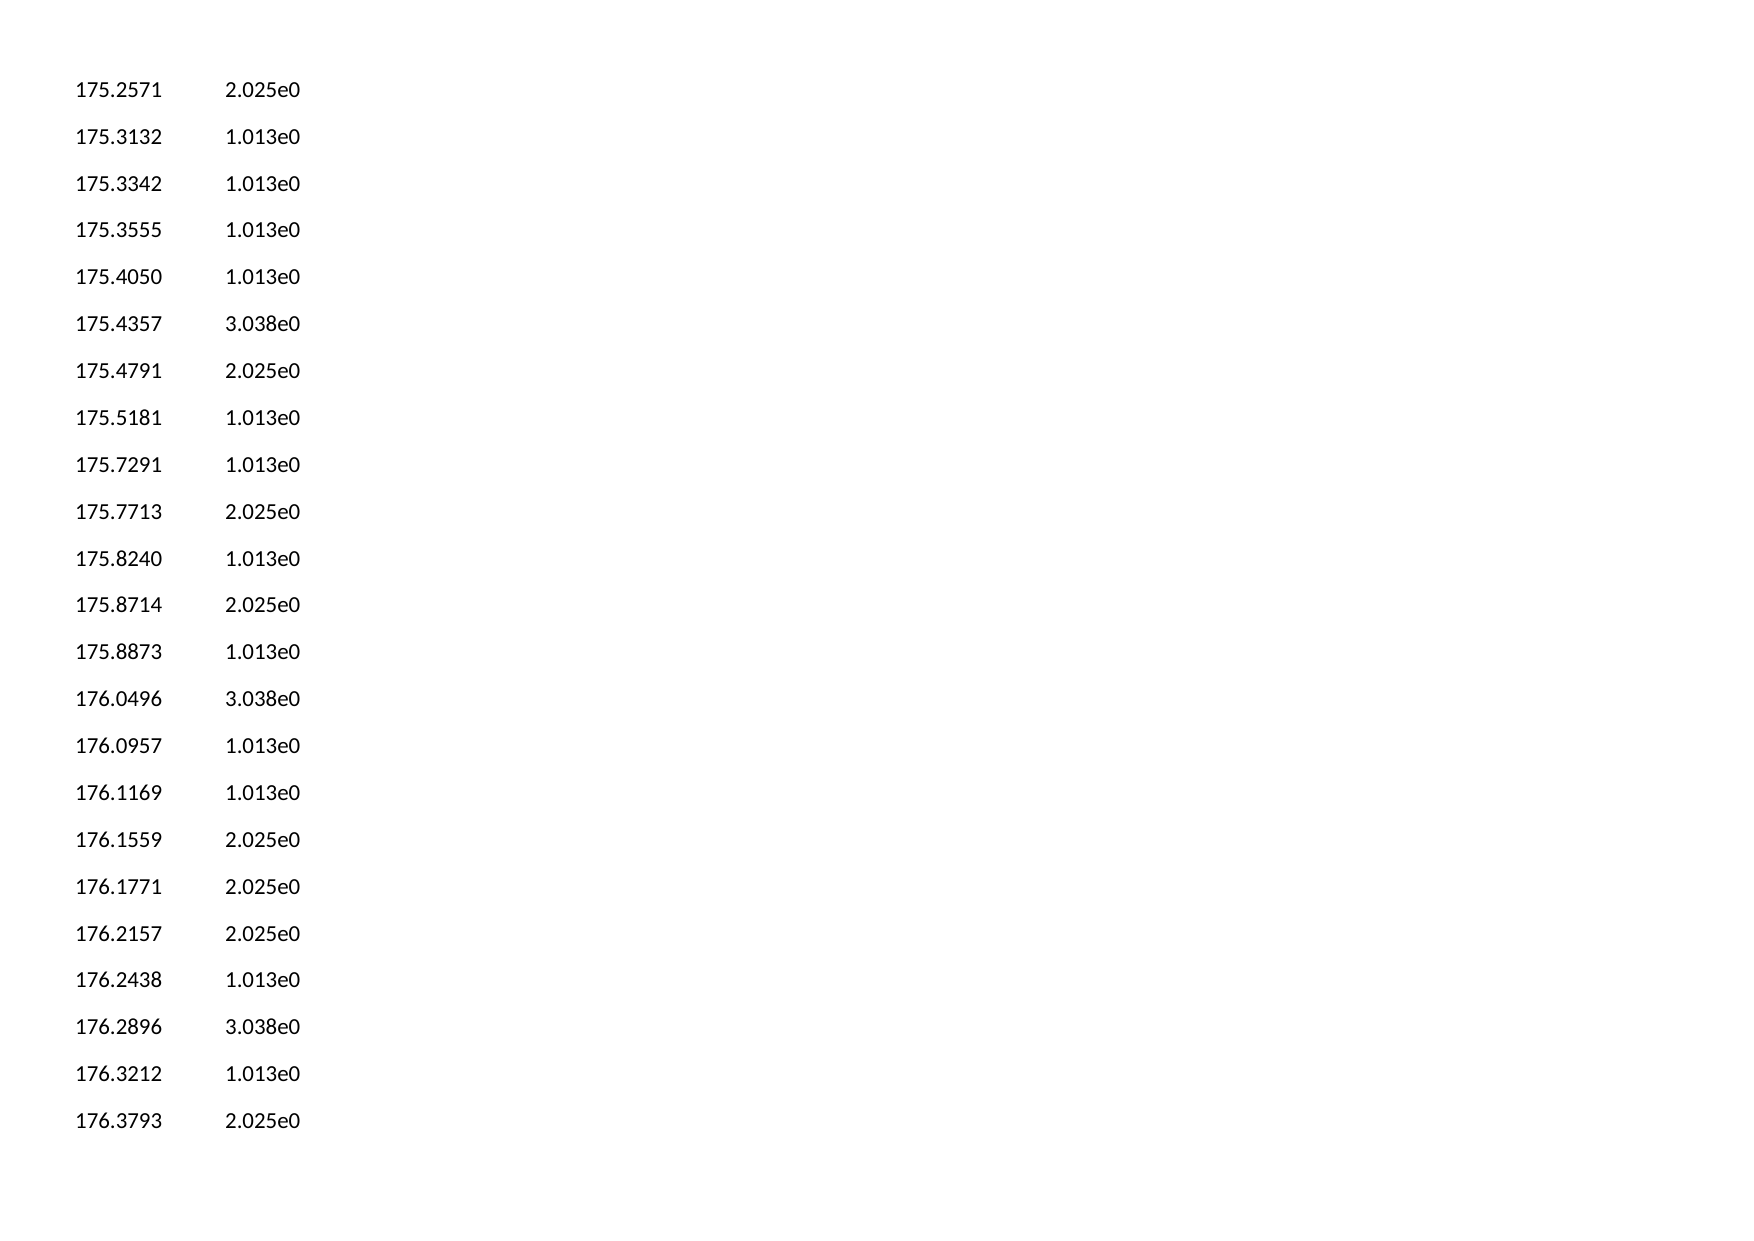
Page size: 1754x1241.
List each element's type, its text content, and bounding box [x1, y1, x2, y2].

text 176.2896 3.038e0 [75, 1012, 1679, 1041]
text 176.0957 1.013e0 [75, 731, 1679, 759]
text 176.1559 2.025e0 [75, 825, 1679, 853]
text 175.7291 1.013e0 [75, 450, 1679, 478]
text 175.8873 1.013e0 [75, 637, 1679, 666]
text 175.8240 1.013e0 [75, 544, 1679, 572]
text 176.1771 2.025e0 [75, 872, 1679, 900]
text 175.7713 2.025e0 [75, 497, 1679, 525]
text 175.3342 1.013e0 [75, 169, 1679, 197]
text 176.0496 3.038e0 [75, 684, 1679, 712]
text 176.2438 1.013e0 [75, 966, 1679, 994]
text 176.1169 1.013e0 [75, 778, 1679, 806]
text 175.8714 2.025e0 [75, 591, 1679, 619]
text 176.3212 1.013e0 [75, 1059, 1679, 1087]
text 175.4050 1.013e0 [75, 262, 1679, 291]
text 175.5181 1.013e0 [75, 403, 1679, 431]
text 175.4791 2.025e0 [75, 356, 1679, 384]
text 175.3132 1.013e0 [75, 122, 1679, 150]
text 176.2157 2.025e0 [75, 919, 1679, 947]
text 175.3555 1.013e0 [75, 216, 1679, 244]
text 175.4357 3.038e0 [75, 309, 1679, 337]
text 175.2571 2.025e0 [75, 75, 1679, 103]
text 176.3793 2.025e0 [75, 1106, 1679, 1134]
